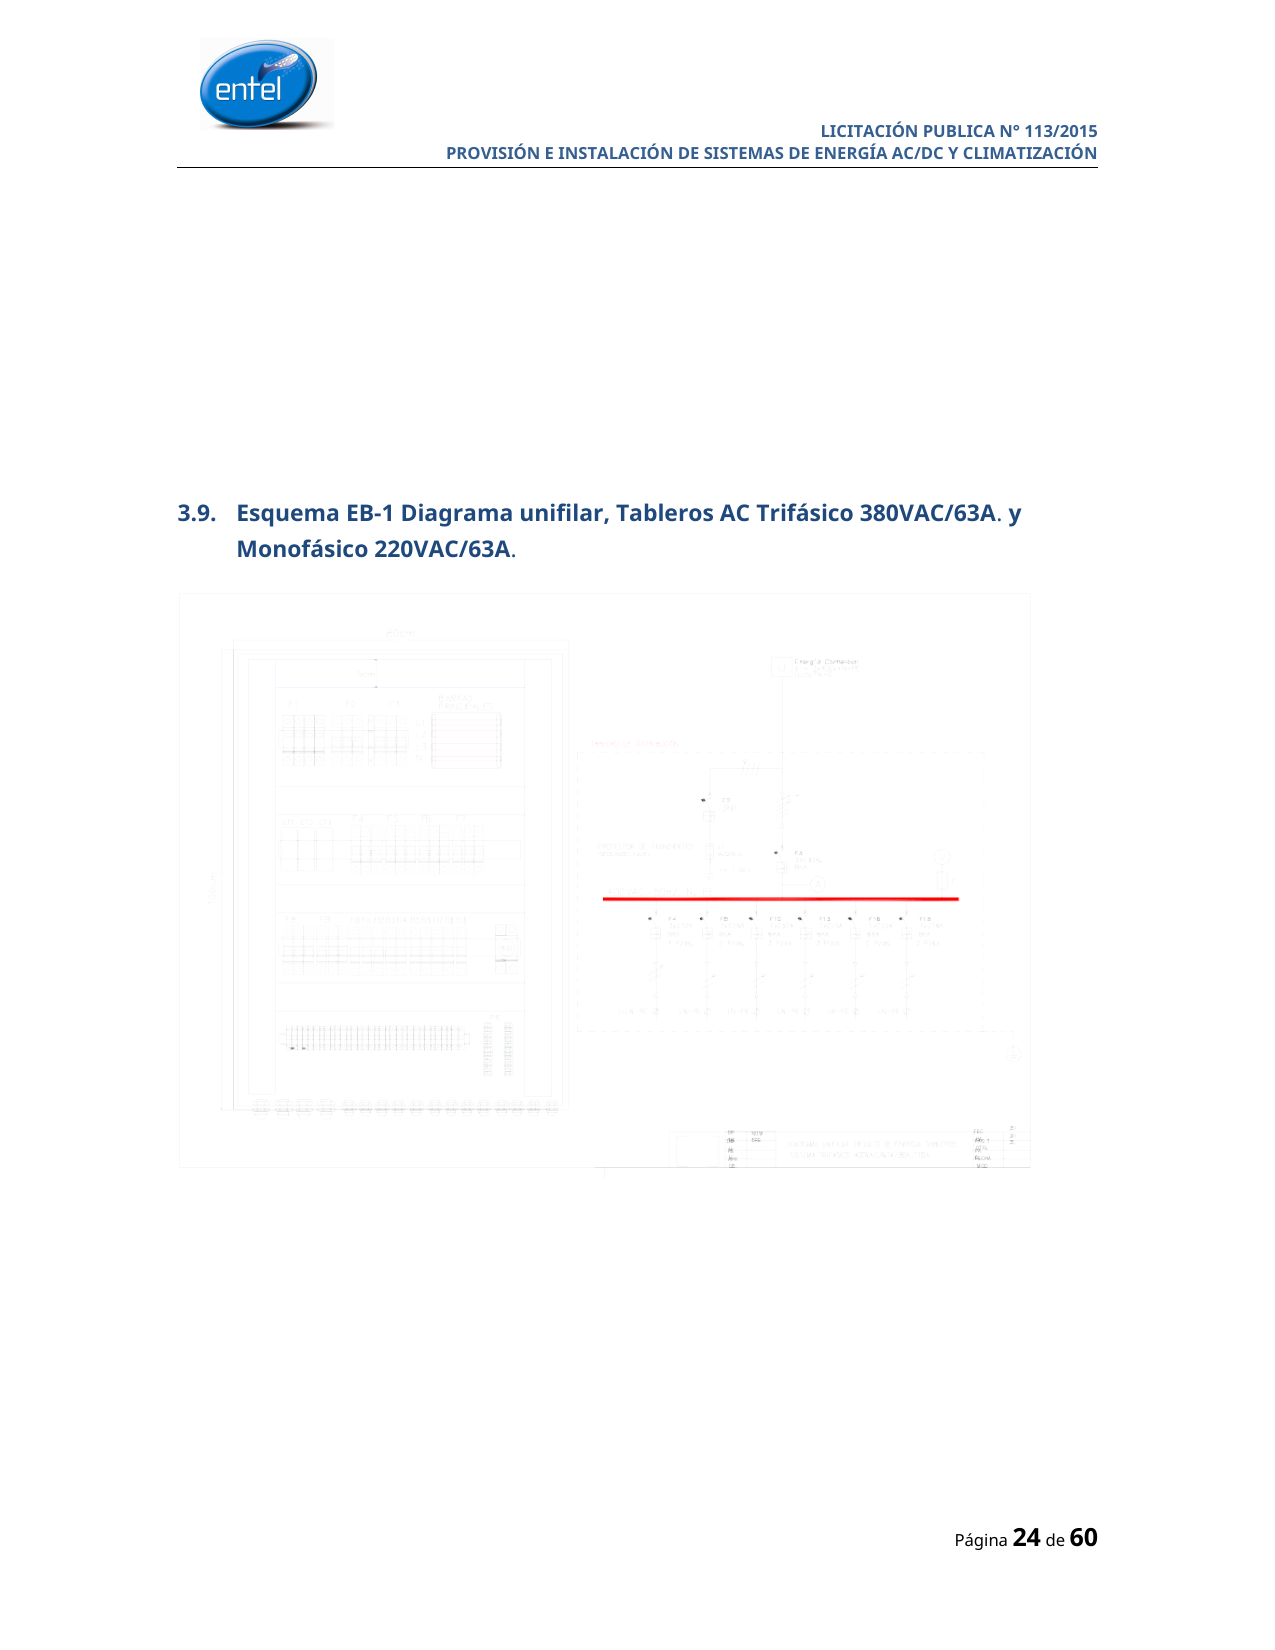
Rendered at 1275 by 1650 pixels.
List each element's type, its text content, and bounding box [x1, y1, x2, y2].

list Esquema EB-1 Diagrama unifilar, Tableros AC Trifásico 380VAC/63A. y Monofásico 220VAC/63A. [177, 497, 1098, 564]
picture [199, 38, 335, 130]
